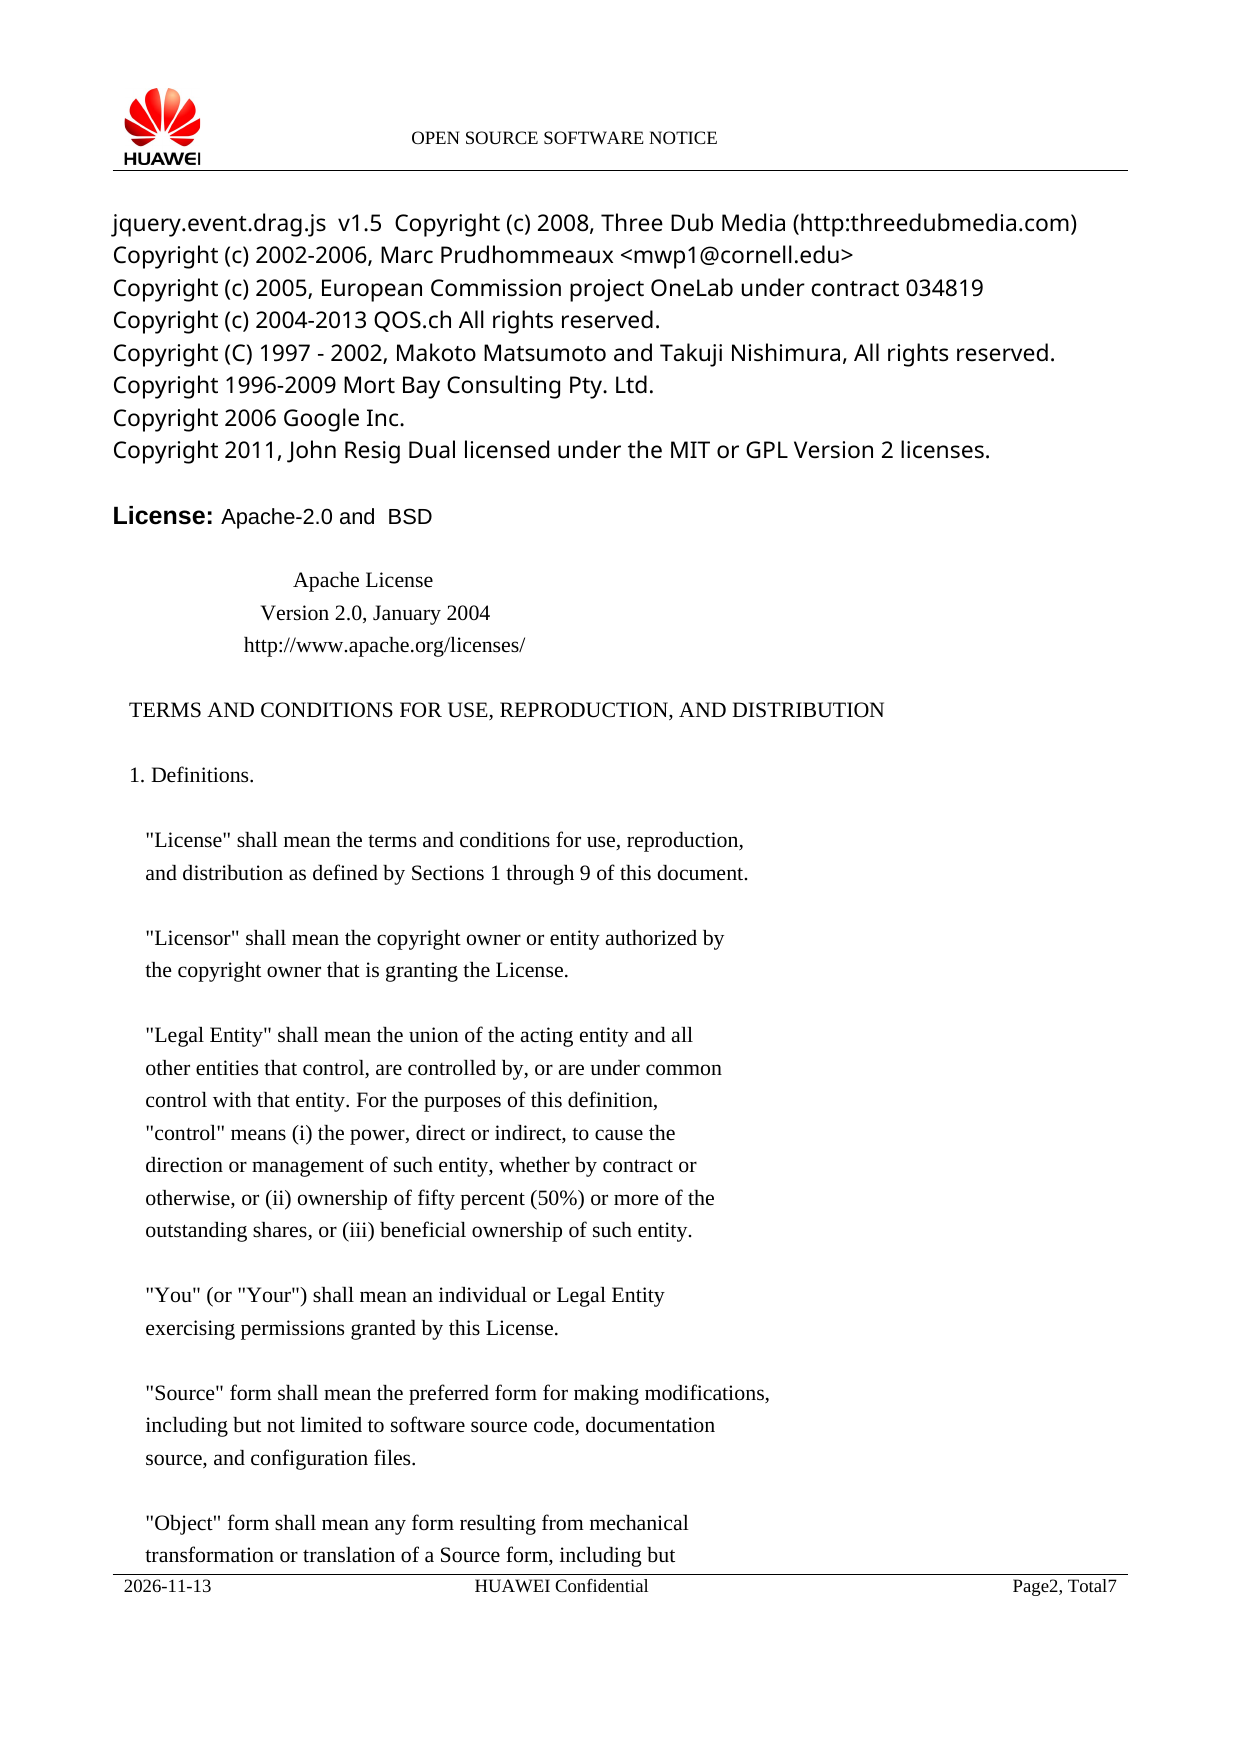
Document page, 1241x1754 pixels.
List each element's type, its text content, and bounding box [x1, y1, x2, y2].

picture [124, 88, 201, 165]
text License: Apache-2.0 and BSD [112, 499, 1128, 531]
